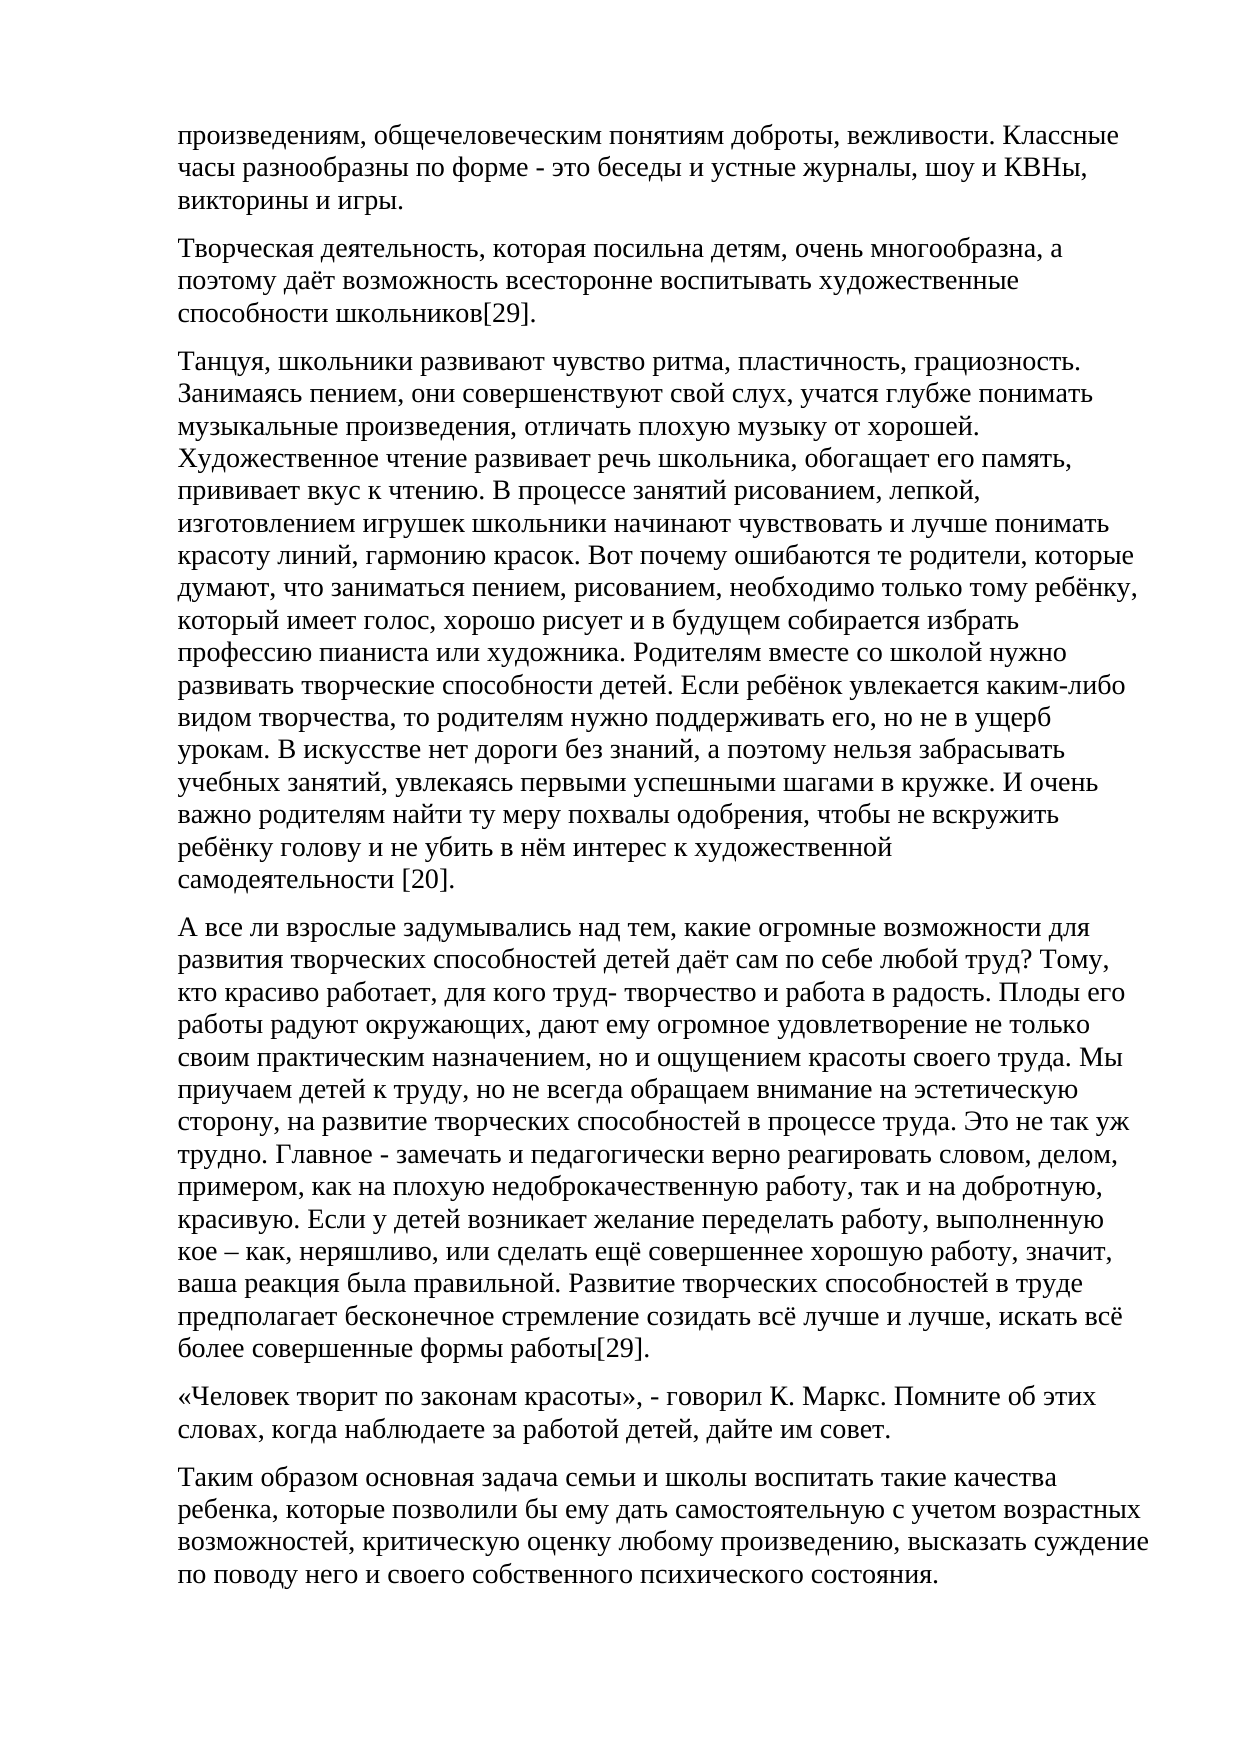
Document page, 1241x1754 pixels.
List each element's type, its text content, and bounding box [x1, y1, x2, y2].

text «Человек творит по законам красоты», - говорил К. Маркс. Помните об этих словах, когда наблюдаете за работой детей, дайте им совет. [177, 1379, 1152, 1444]
text Танцуя, школьники развивают чувство ритма, пластичность, грациозность. Занимаясь пением, они совершенствуют свой слух, учатся глубже понимать музыкальные произведения, отличать плохую музыку от хорошей. Художественное чтение развивает речь школьника, обогащает его память, прививает вкус к чтению. В процессе занятий рисованием, лепкой, изготовлением игрушек школьники начинают чувствовать и лучше понимать красоту линий, гармонию красок. Вот почему ошибаются те родители, которые думают, что заниматься пением, рисованием, необходимо только тому ребёнку, который имеет голос, хорошо рисует и в будущем собирается избрать профессию пианиста или художника. Родителям вместе со школой нужно развивать творческие способности детей. Если ребёнок увлекается каким-либо видом творчества, то родителям нужно поддерживать его, но не в ущерб урокам. В искусстве нет дороги без знаний, а поэтому нельзя забрасывать учебных занятий, увлекаясь первыми успешными шагами в кружке. И очень важно родителям найти ту меру похвалы одобрения, чтобы не вскружить ребёнку голову и не убить в нём интерес к художественной самодеятельности [20]. [177, 344, 1152, 894]
text Таким образом основная задача семьи и школы воспитать такие качества ребенка, которые позволили бы ему дать самостоятельную с учетом возрастных возможностей, критическую оценку любому произведению, высказать суждение по поводу него и своего собственного психического состояния. [177, 1460, 1152, 1589]
text А все ли взрослые задумывались над тем, какие огромные возможности для развития творческих способностей детей даёт сам по себе любой труд? Тому, кто красиво работает, для кого труд- творчество и работа в радость. Плоды его работы радуют окружающих, дают ему огромное удовлетворение не только своим практическим назначением, но и ощущением красоты своего труда. Мы приучаем детей к труду, но не всегда обращаем внимание на эстетическую сторону, на развитие творческих способностей в процессе труда. Это не так уж трудно. Главное - замечать и педагогически верно реагировать словом, делом, примером, как на плохую недоброкачественную работу, так и на добротную, красивую. Если у детей возникает желание переделать работу, выполненную кое – как, неряшливо, или сделать ещё совершеннее хорошую работу, значит, ваша реакция была правильной. Развитие творческих способностей в труде предполагает бесконечное стремление созидать всё лучше и лучше, искать всё более совершенные формы работы[29]. [177, 910, 1152, 1364]
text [177, 118, 1152, 215]
text Творческая деятельность, которая посильна детям, очень многообразна, а поэтому даёт возможность всесторонне воспитывать художественные способности школьников[29]. [177, 231, 1152, 328]
